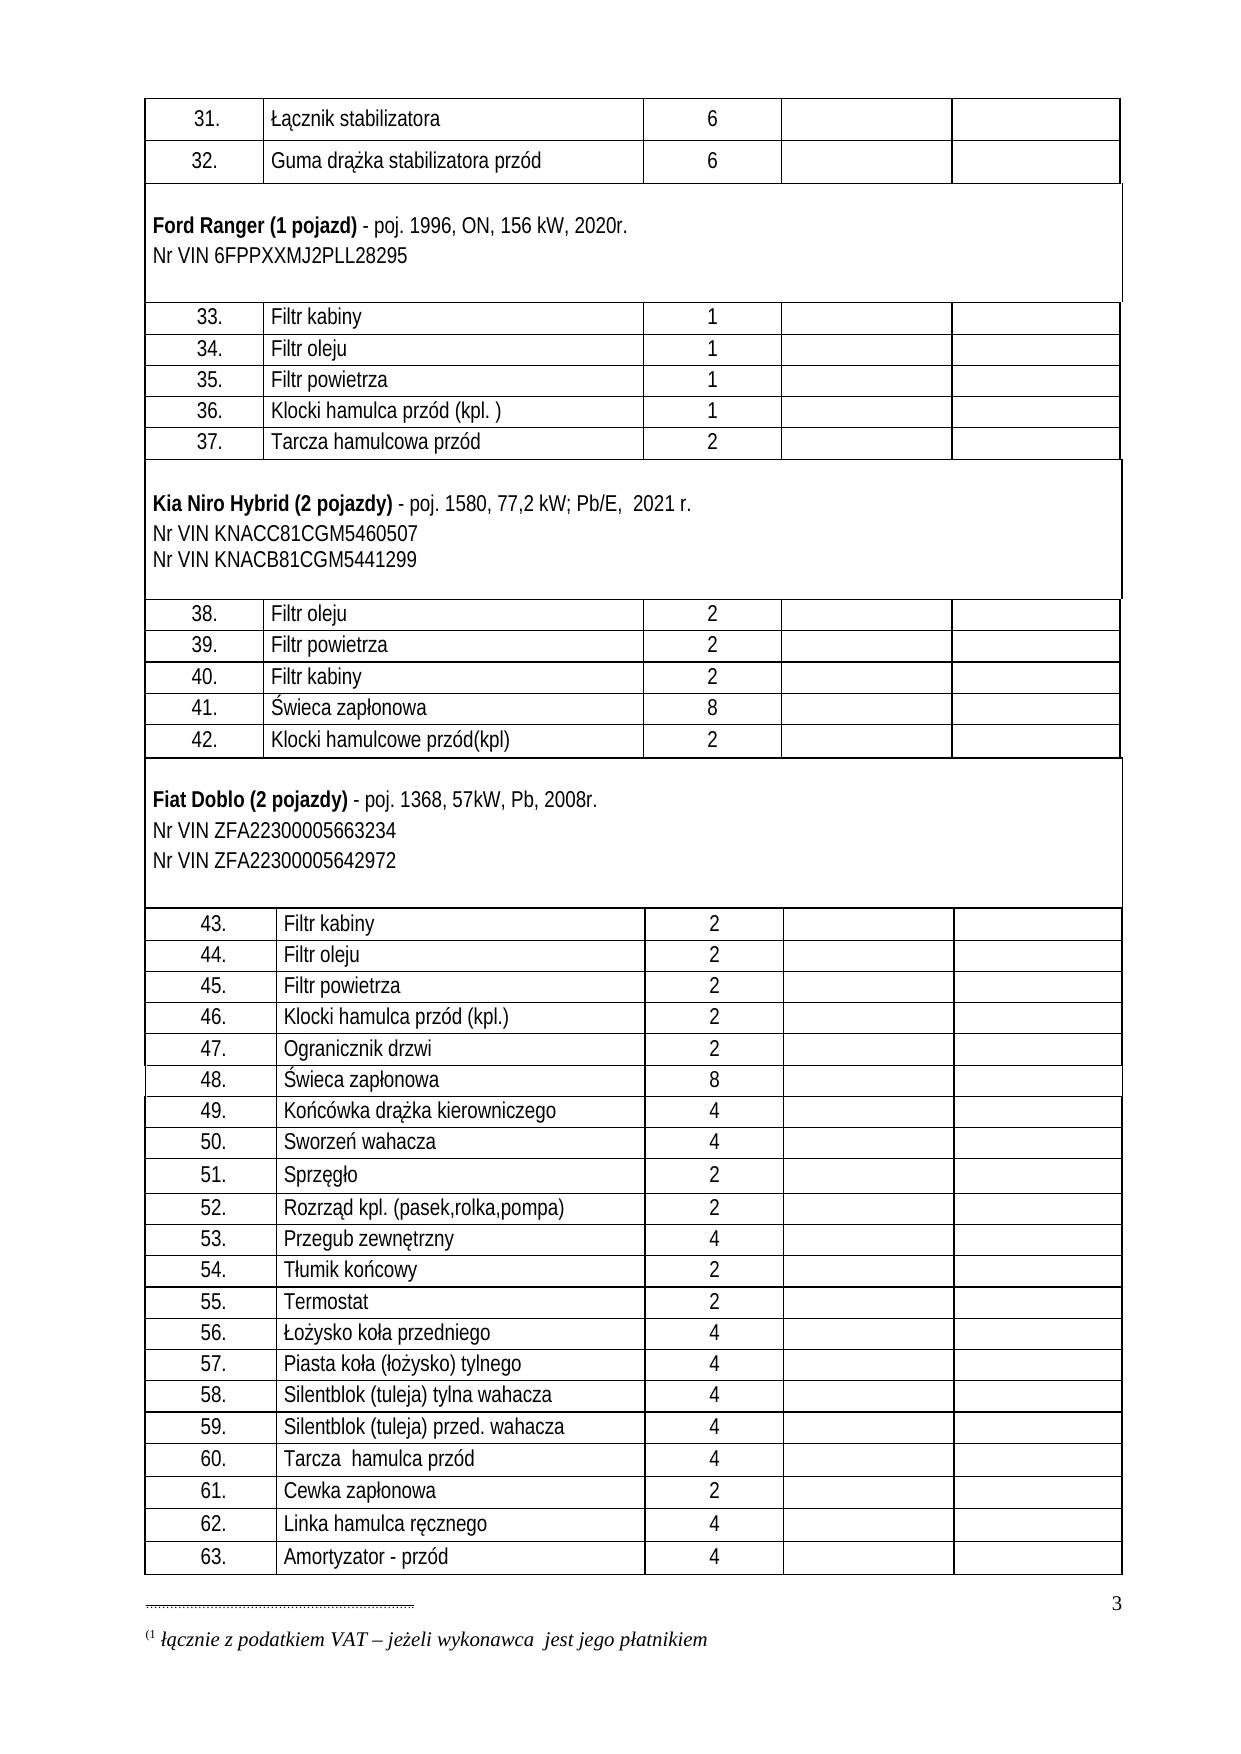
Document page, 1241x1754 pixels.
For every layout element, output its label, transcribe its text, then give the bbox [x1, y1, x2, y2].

table_cell [784, 1319, 953, 1349]
table_cell 8 [646, 1066, 783, 1096]
table_cell 2 [646, 1003, 783, 1033]
table_cell [784, 1509, 953, 1541]
table_cell [784, 1194, 953, 1224]
table_cell [955, 941, 1121, 971]
table_cell [782, 303, 951, 333]
table_cell [782, 99, 951, 140]
table_cell 37. [146, 428, 263, 458]
table_cell 50. [146, 1128, 276, 1158]
table_cell [782, 366, 951, 396]
table_cell Filtr powietrza [277, 972, 644, 1002]
table_cell [784, 1225, 953, 1255]
table_cell Piasta koła (łożysko) tylnego [277, 1350, 644, 1380]
table_cell Termostat [277, 1288, 644, 1318]
table_cell [955, 1319, 1121, 1349]
table_cell 2 [646, 1256, 783, 1286]
table_cell [953, 631, 1119, 661]
table_cell [953, 725, 1119, 757]
table_cell [784, 1128, 953, 1158]
table_cell [953, 366, 1119, 396]
table_cell 1 [644, 366, 781, 396]
table_cell [782, 397, 951, 427]
table_cell 47. [146, 1034, 276, 1064]
table_cell 41. [146, 694, 263, 724]
table_cell Linka hamulca ręcznego [277, 1509, 644, 1541]
table_cell Fiat Doblo (2 pojazdy) - poj. 1368, 57kW, Pb, 2008r. Nr VIN ZFA22300005663234 Nr VIN ZFA22300005642972 [146, 759, 954, 907]
table_cell 51. [146, 1159, 276, 1193]
table_cell 49. [146, 1097, 276, 1127]
table_cell 58. [146, 1381, 276, 1411]
table_cell Filtr kabiny [277, 909, 644, 939]
table_cell 4 [646, 1413, 783, 1443]
table_cell [784, 1444, 953, 1476]
table_cell 59. [146, 1413, 276, 1443]
table_cell Kia Niro Hybrid (2 pojazdy) - poj. 1580, 77,2 kW; Pb/E, 2021 r. Nr VIN KNACC81CGM5460507 Nr VIN KNACB81CGM5441299 [146, 460, 1121, 599]
table_cell Cewka zapłonowa [277, 1477, 644, 1508]
table_cell [955, 1477, 1121, 1508]
table_cell [782, 663, 951, 693]
table_cell Filtr oleju [264, 335, 643, 365]
table_cell 1 [644, 397, 781, 427]
table_cell [953, 141, 1119, 183]
table_cell [784, 1034, 953, 1064]
table_cell [953, 600, 1119, 630]
table_cell [955, 1444, 1121, 1476]
table_cell Filtr oleju [264, 600, 643, 630]
table_cell Sprzęgło [277, 1159, 644, 1193]
table_cell 38. [146, 600, 263, 630]
table_cell Filtr kabiny [264, 663, 643, 693]
table_cell 2 [644, 725, 781, 757]
table_cell [955, 1066, 1122, 1096]
table_cell [955, 1350, 1121, 1380]
table_cell 2 [644, 428, 781, 458]
table_cell [782, 725, 951, 757]
table_cell [955, 1381, 1121, 1411]
table_cell [782, 428, 951, 458]
table_cell 42. [146, 725, 263, 757]
table_cell Rozrząd kpl. (pasek,rolka,pompa) [277, 1194, 644, 1224]
table_cell [955, 1413, 1121, 1443]
table_cell Ogranicznik drzwi [277, 1034, 644, 1064]
table_cell Tłumik końcowy [277, 1256, 644, 1286]
table_cell [784, 1066, 953, 1096]
table_cell [955, 1159, 1121, 1193]
table_cell 44. [146, 941, 276, 971]
table_cell 54. [146, 1256, 276, 1286]
table_cell 2 [646, 941, 783, 971]
table_cell Filtr oleju [277, 941, 644, 971]
table_cell 1 [644, 335, 781, 365]
table_cell 2 [646, 972, 783, 1002]
table_cell Filtr kabiny [264, 303, 643, 333]
table_cell 40. [146, 663, 263, 693]
table_cell [953, 99, 1119, 140]
table_cell 2 [646, 1288, 783, 1318]
table_cell [784, 972, 953, 1002]
table_cell [955, 1003, 1121, 1033]
table_cell 45. [146, 972, 276, 1002]
table_cell 4 [646, 1381, 783, 1411]
table_cell 2 [644, 663, 781, 693]
table_cell 4 [646, 1509, 783, 1541]
table_cell Tarcza hamulca przód [277, 1444, 644, 1476]
table_cell [784, 1542, 953, 1574]
table_cell [955, 1194, 1121, 1224]
table_cell [782, 694, 951, 724]
table_cell [784, 1381, 953, 1411]
table_cell 1 [644, 303, 781, 333]
table_cell 4 [646, 1542, 783, 1574]
table_cell 2 [646, 1194, 783, 1224]
table_cell [784, 1350, 953, 1380]
table_cell [782, 631, 951, 661]
table_cell 33. [146, 303, 263, 333]
table_cell [955, 1128, 1121, 1158]
table_cell 52. [146, 1194, 276, 1224]
table_cell 39. [146, 631, 263, 661]
table_cell 6 [644, 99, 781, 140]
table_cell [953, 303, 1119, 333]
table_cell [955, 1509, 1121, 1541]
table_cell 60. [146, 1444, 276, 1476]
table_cell Klocki hamulca przód (kpl.) [277, 1003, 644, 1033]
table_cell [784, 1256, 953, 1286]
table_cell 61. [146, 1477, 276, 1508]
table_cell 4 [646, 1350, 783, 1380]
table_cell [782, 141, 951, 183]
table_cell [955, 972, 1121, 1002]
table_cell Tarcza hamulcowa przód [264, 428, 643, 458]
table_cell [784, 1413, 953, 1443]
table_cell [784, 1288, 953, 1318]
table_cell Amortyzator - przód [277, 1542, 644, 1574]
table_cell 2 [646, 1159, 783, 1193]
table_cell [784, 1477, 953, 1508]
table_cell 35. [146, 366, 263, 396]
table_cell Guma drążka stabilizatora przód [264, 141, 643, 183]
table_cell 4 [646, 1319, 783, 1349]
table_cell 46. [146, 1003, 276, 1033]
table_cell 34. [146, 335, 263, 365]
table_cell [953, 397, 1119, 427]
table_cell [784, 1003, 953, 1033]
table_cell Końcówka drążka kierowniczego [277, 1097, 644, 1127]
table_cell [784, 941, 953, 971]
table_cell [954, 759, 1122, 907]
table_cell 56. [146, 1319, 276, 1349]
table_cell Klocki hamulcowe przód(kpl) [264, 725, 643, 757]
table_cell Klocki hamulca przód (kpl. ) [264, 397, 643, 427]
table_cell Przegub zewnętrzny [277, 1225, 644, 1255]
table_cell 32. [146, 141, 263, 183]
table_cell Silentblok (tuleja) tylna wahacza [277, 1381, 644, 1411]
table_cell 4 [646, 1128, 783, 1158]
table_cell Świeca zapłonowa [264, 694, 643, 724]
table_cell [955, 1256, 1121, 1286]
table_cell 2 [646, 1034, 783, 1064]
table_cell [784, 1159, 953, 1193]
table_cell 31. [146, 99, 263, 140]
table_cell 6 [644, 141, 781, 183]
table_cell 4 [646, 1225, 783, 1255]
table_cell Silentblok (tuleja) przed. wahacza [277, 1413, 644, 1443]
table_cell 2 [646, 909, 783, 939]
table_cell [953, 428, 1119, 458]
table_cell [955, 1097, 1121, 1127]
table_cell 48. [146, 1066, 276, 1096]
table_cell [955, 1225, 1121, 1255]
table_cell Łącznik stabilizatora [264, 99, 643, 140]
table_cell [953, 335, 1119, 365]
table_cell 4 [646, 1444, 783, 1476]
table_cell Łożysko koła przedniego [277, 1319, 644, 1349]
table_cell [953, 694, 1119, 724]
table_cell [953, 663, 1119, 693]
table_cell Ford Ranger (1 pojazd) - poj. 1996, ON, 156 kW, 2020r. Nr VIN 6FPPXXMJ2PLL28295 [146, 183, 1122, 302]
table_cell 2 [644, 631, 781, 661]
table_cell [782, 600, 951, 630]
table_cell 43. [146, 909, 276, 939]
table_cell [955, 1542, 1121, 1574]
table_cell 53. [146, 1225, 276, 1255]
table_cell [782, 335, 951, 365]
table_cell [955, 1288, 1121, 1318]
table_cell 57. [146, 1350, 276, 1380]
table_cell Filtr powietrza [264, 631, 643, 661]
table_cell 2 [644, 600, 781, 630]
table_cell [955, 1034, 1121, 1064]
table_cell Filtr powietrza [264, 366, 643, 396]
table_cell Sworzeń wahacza [277, 1128, 644, 1158]
table_cell 8 [644, 694, 781, 724]
table_cell 63. [146, 1542, 276, 1574]
table_cell Świeca zapłonowa [277, 1066, 644, 1096]
table_cell 62. [146, 1509, 276, 1541]
table_cell 36. [146, 397, 263, 427]
table_cell [955, 909, 1121, 939]
table_cell 55. [146, 1288, 276, 1318]
table_cell 4 [646, 1097, 783, 1127]
table_cell [784, 1097, 953, 1127]
table_cell [784, 909, 953, 939]
table_cell 2 [646, 1477, 783, 1508]
